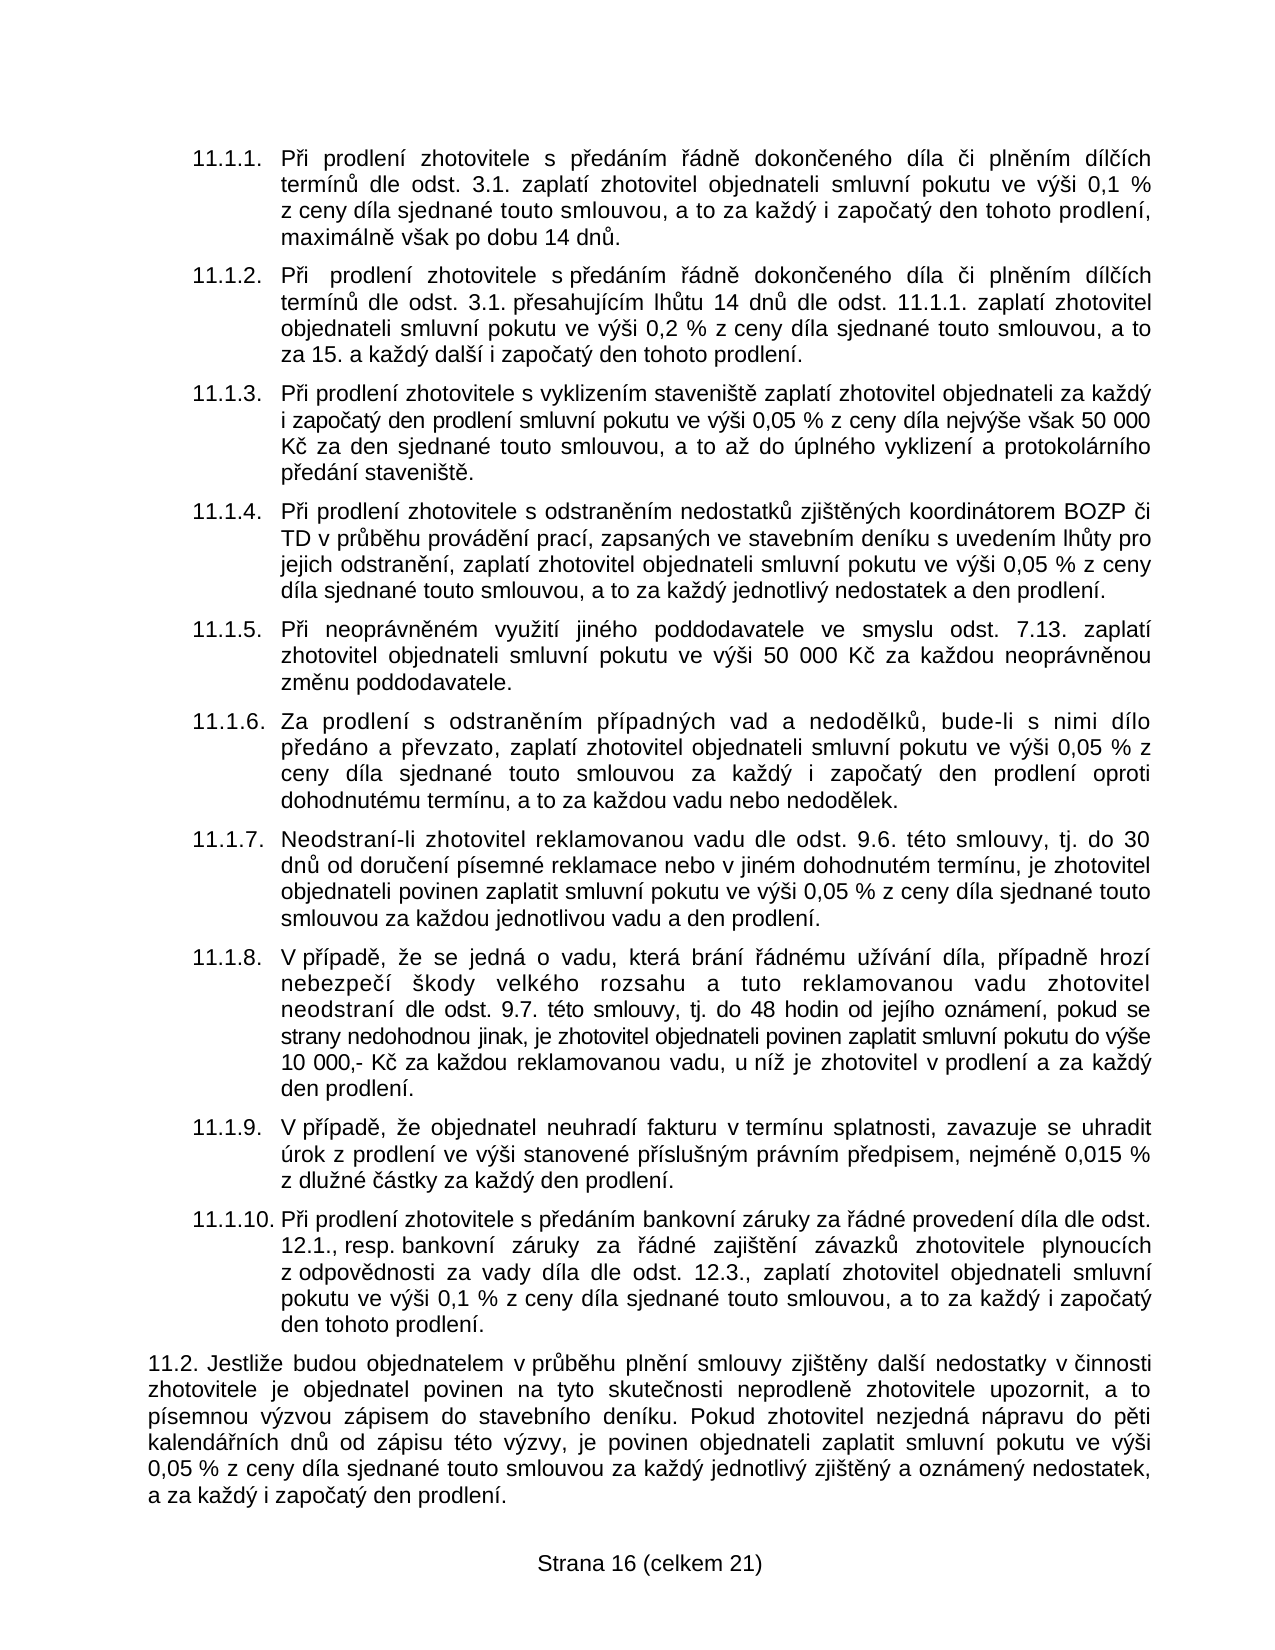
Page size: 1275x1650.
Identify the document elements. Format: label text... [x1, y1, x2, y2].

list Jestliže budou objednatelem v průběhu plnění smlouvy zjištěny další nedostatky v činnosti zhotovitele je objednatel povinen na tyto skutečnosti neprodleně zhotovitele upozornit, a to písemnou výzvou zápisem do stavebního deníku. Pokud zhotovitel nezjedná nápravu do pěti kalendářních dnů od zápisu této výzvy, je povinen objednateli zaplatit smluvní pokutu ve výši 0,05 % z ceny díla sjednané touto smlouvou za každý jednotlivý zjištěný a oznámený nedostatek, a za každý i započatý den prodlení. [148, 1350, 1152, 1508]
list V případě, že objednatel neuhradí fakturu v termínu splatnosti, zavazuje se uhradit úrok z prodlení ve výši stanovené příslušným právním předpisem, nejméně 0,015 % z dlužné částky za každý den prodlení. [192, 1114, 1152, 1193]
list Neodstraní-li zhotovitel reklamovanou vadu dle odst. 9.6. této smlouvy, tj. do 30 dnů od doručení písemné reklamace nebo v jiném dohodnutém termínu, je zhotovitel objednateli povinen zaplatit smluvní pokutu ve výši 0,05 % z ceny díla sjednané touto smlouvou za každou jednotlivou vadu a den prodlení. [192, 826, 1152, 931]
list Při prodlení zhotovitele s předáním bankovní záruky za řádné provedení díla dle odst. 12.1., resp. bankovní záruky za řádné zajištění závazků zhotovitele plynoucích z odpovědnosti za vady díla dle odst. 12.3., zaplatí zhotovitel objednateli smluvní pokutu ve výši 0,1 % z ceny díla sjednané touto smlouvou, a to za každý i započatý den tohoto prodlení. [192, 1206, 1152, 1337]
list Za prodlení s odstraněním případných vad a nedodělků, bude-li s nimi dílo předáno a převzato, zaplatí zhotovitel objednateli smluvní pokutu ve výši 0,05 % z ceny díla sjednané touto smlouvou za každý i započatý den prodlení oproti dohodnutému termínu, a to za každou vadu nebo nedodělek. [192, 708, 1152, 813]
list V případě, že se jedná o vadu, která brání řádnému užívání díla, případně hrozí nebezpečí škody velkého rozsahu a tuto reklamovanou vadu zhotovitel neodstraní dle odst. 9.7. této smlouvy, tj. do 48 hodin od jejího oznámení, pokud se strany nedohodnou jinak, je zhotovitel objednateli povinen zaplatit smluvní pokutu do výše 10 000,- Kč za každou reklamovanou vadu, u níž je zhotovitel v prodlení a za každý den prodlení. [192, 943, 1152, 1102]
list Při prodlení zhotovitele s předáním řádně dokončeného díla či plněním dílčích termínů dle odst. 3.1. přesahujícím lhůtu 14 dnů dle odst. 11.1.1. zaplatí zhotovitel objednateli smluvní pokutu ve výši 0,2 % z ceny díla sjednané touto smlouvou, a to za 15. a každý další i započatý den tohoto prodlení. [192, 262, 1152, 368]
list Při prodlení zhotovitele s vyklizením staveniště zaplatí zhotovitel objednateli za každý i započatý den prodlení smluvní pokutu ve výši 0,05 % z ceny díla nejvýše však 50 000 Kč za den sjednané touto smlouvou, a to až do úplného vyklizení a protokolárního předání staveniště. [192, 380, 1152, 486]
list Při neoprávněném využití jiného poddodavatele ve smyslu odst. 7.13. zaplatí zhotovitel objednateli smluvní pokutu ve výši 50 000 Kč za každou neoprávněnou změnu poddodavatele. [192, 616, 1152, 695]
list Při prodlení zhotovitele s odstraněním nedostatků zjištěných koordinátorem BOZP či TD v průběhu provádění prací, zapsaných ve stavebním deníku s uvedením lhůty pro jejich odstranění, zaplatí zhotovitel objednateli smluvní pokutu ve výši 0,05 % z ceny díla sjednané touto smlouvou, a to za každý jednotlivý nedostatek a den prodlení. [192, 498, 1152, 604]
list Při prodlení zhotovitele s předáním řádně dokončeného díla či plněním dílčích termínů dle odst. 3.1. zaplatí zhotovitel objednateli smluvní pokutu ve výši 0,1 % z ceny díla sjednané touto smlouvou, a to za každý i započatý den tohoto prodlení, maximálně však po dobu 14 dnů. [192, 144, 1152, 250]
